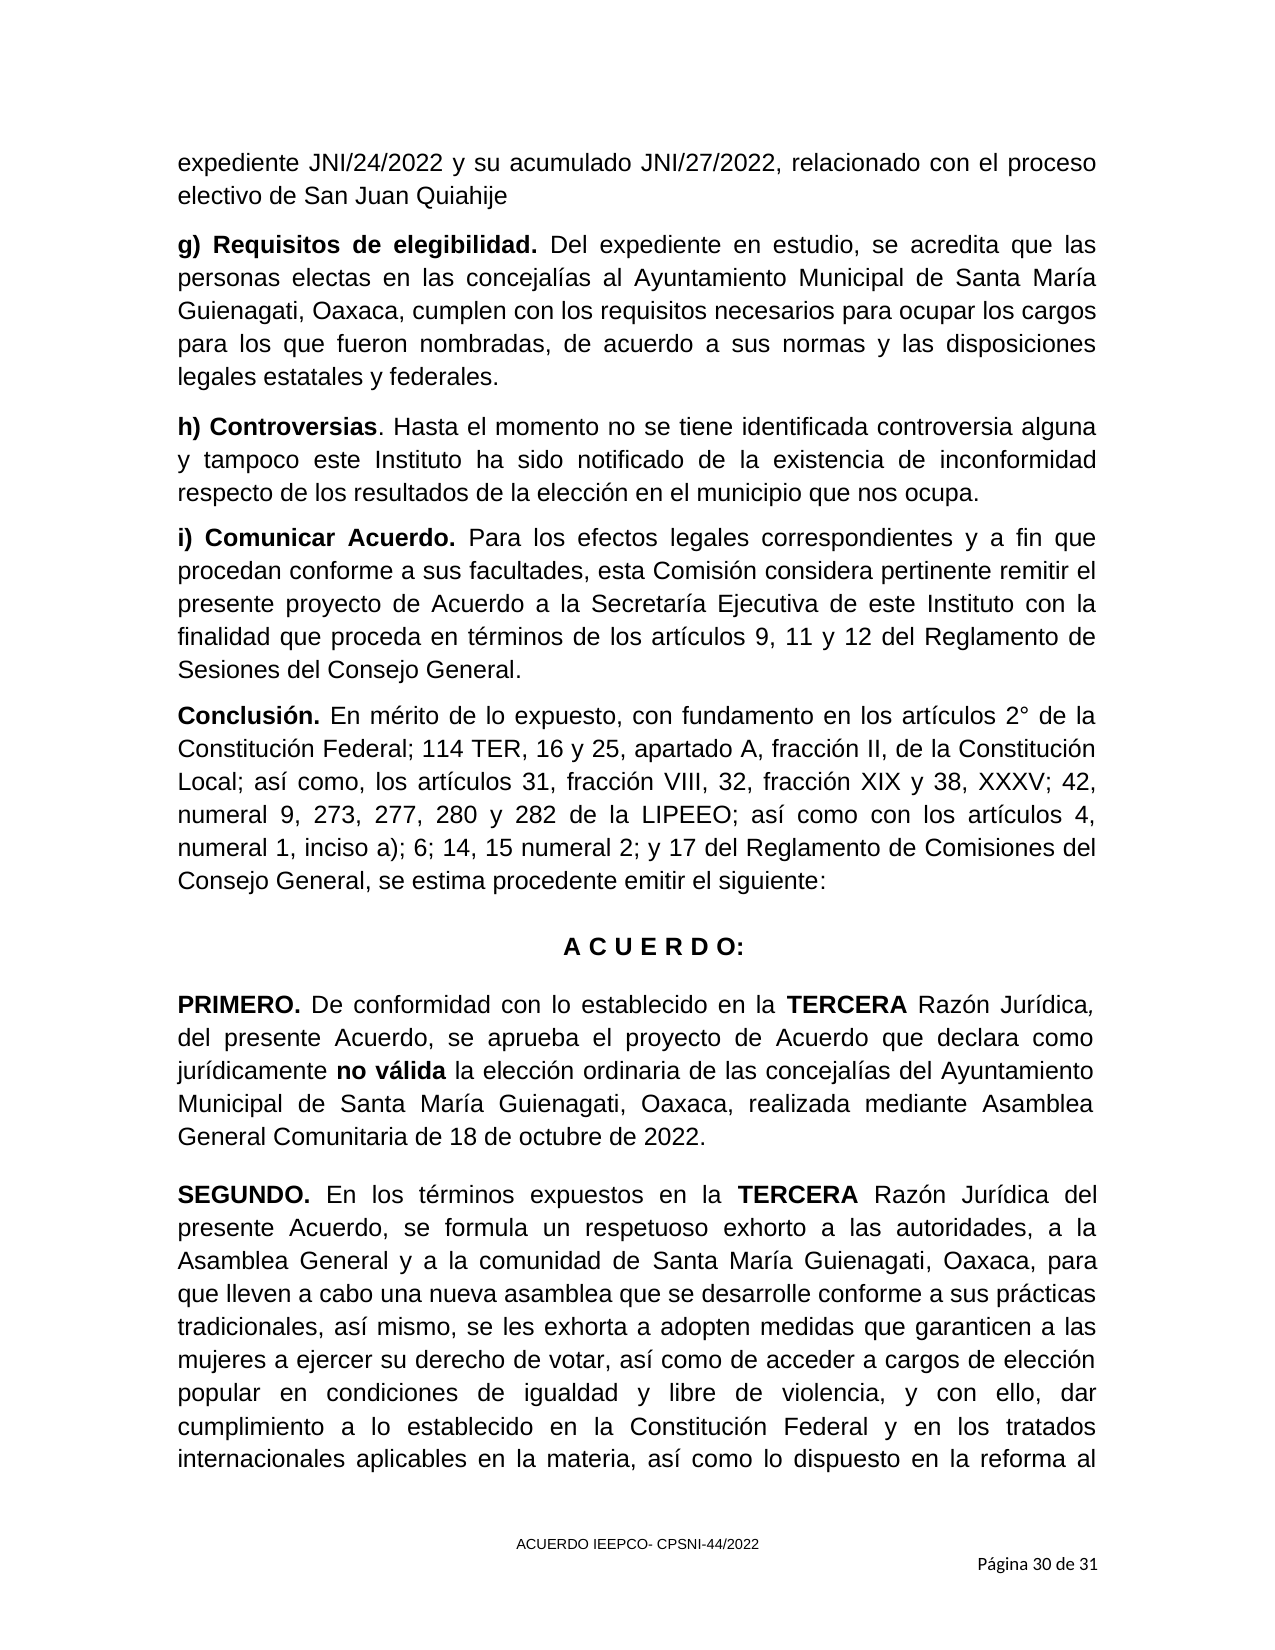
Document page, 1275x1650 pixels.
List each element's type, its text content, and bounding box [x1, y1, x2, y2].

text g) Requisitos de elegibilidad. Del expediente en estudio, se acredita que las personas electas en las concejalías al Ayuntamiento Municipal de Santa María Guienagati, Oaxaca, cumplen con los requisitos necesarios para ocupar los cargos para los que fueron nombradas, de acuerdo a sus normas y las disposiciones legales estatales y federales. [177, 230, 1098, 391]
text h) Controversias. Hasta el momento no se tiene identificada controversia alguna y tampoco este Instituto ha sido notificado de la existencia de inconformidad respecto de los resultados de la elección en el municipio que nos ocupa. [177, 412, 1098, 506]
subtitle A C U E R D O: [309, 932, 998, 961]
text PRIMERO. De conformidad con lo establecido en la TERCERA Razón Jurídica, del presente Acuerdo, se aprueba el proyecto de Acuerdo que declara como jurídicamente no válida la elección ordinaria de las concejalías del Ayuntamiento Municipal de Santa María Guienagati, Oaxaca, realizada mediante Asamblea General Comunitaria de 18 de octubre de 2022. [177, 990, 1095, 1151]
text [177, 1180, 1098, 1473]
text Conclusión. En mérito de lo expuesto, con fundamento en los artículos 2° de la Constitución Federal; 114 TER, 16 y 25, apartado A, fracción II, de la Constitución Local; así como, los artículos 31, fracción VIII, 32, fracción XIX y 38, XXXV; 42, numeral 9, 273, 277, 280 y 282 de la LIPEEO; así como con los artículos 4, numeral 1, inciso a); 6; 14, 15 numeral 2; y 17 del Reglamento de Comisiones del Consejo General, se estima procedente emitir el siguiente: [177, 701, 1098, 894]
text i) Comunicar Acuerdo. Para los efectos legales correspondientes y a fin que procedan conforme a sus facultades, esta Comisión considera pertinente remitir el presente proyecto de Acuerdo a la Secretaría Ejecutiva de este Instituto con la finalidad que proceda en términos de los artículos 9, 11 y 12 del Reglamento de Sesiones del Consejo General. [177, 523, 1098, 684]
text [177, 148, 1098, 209]
